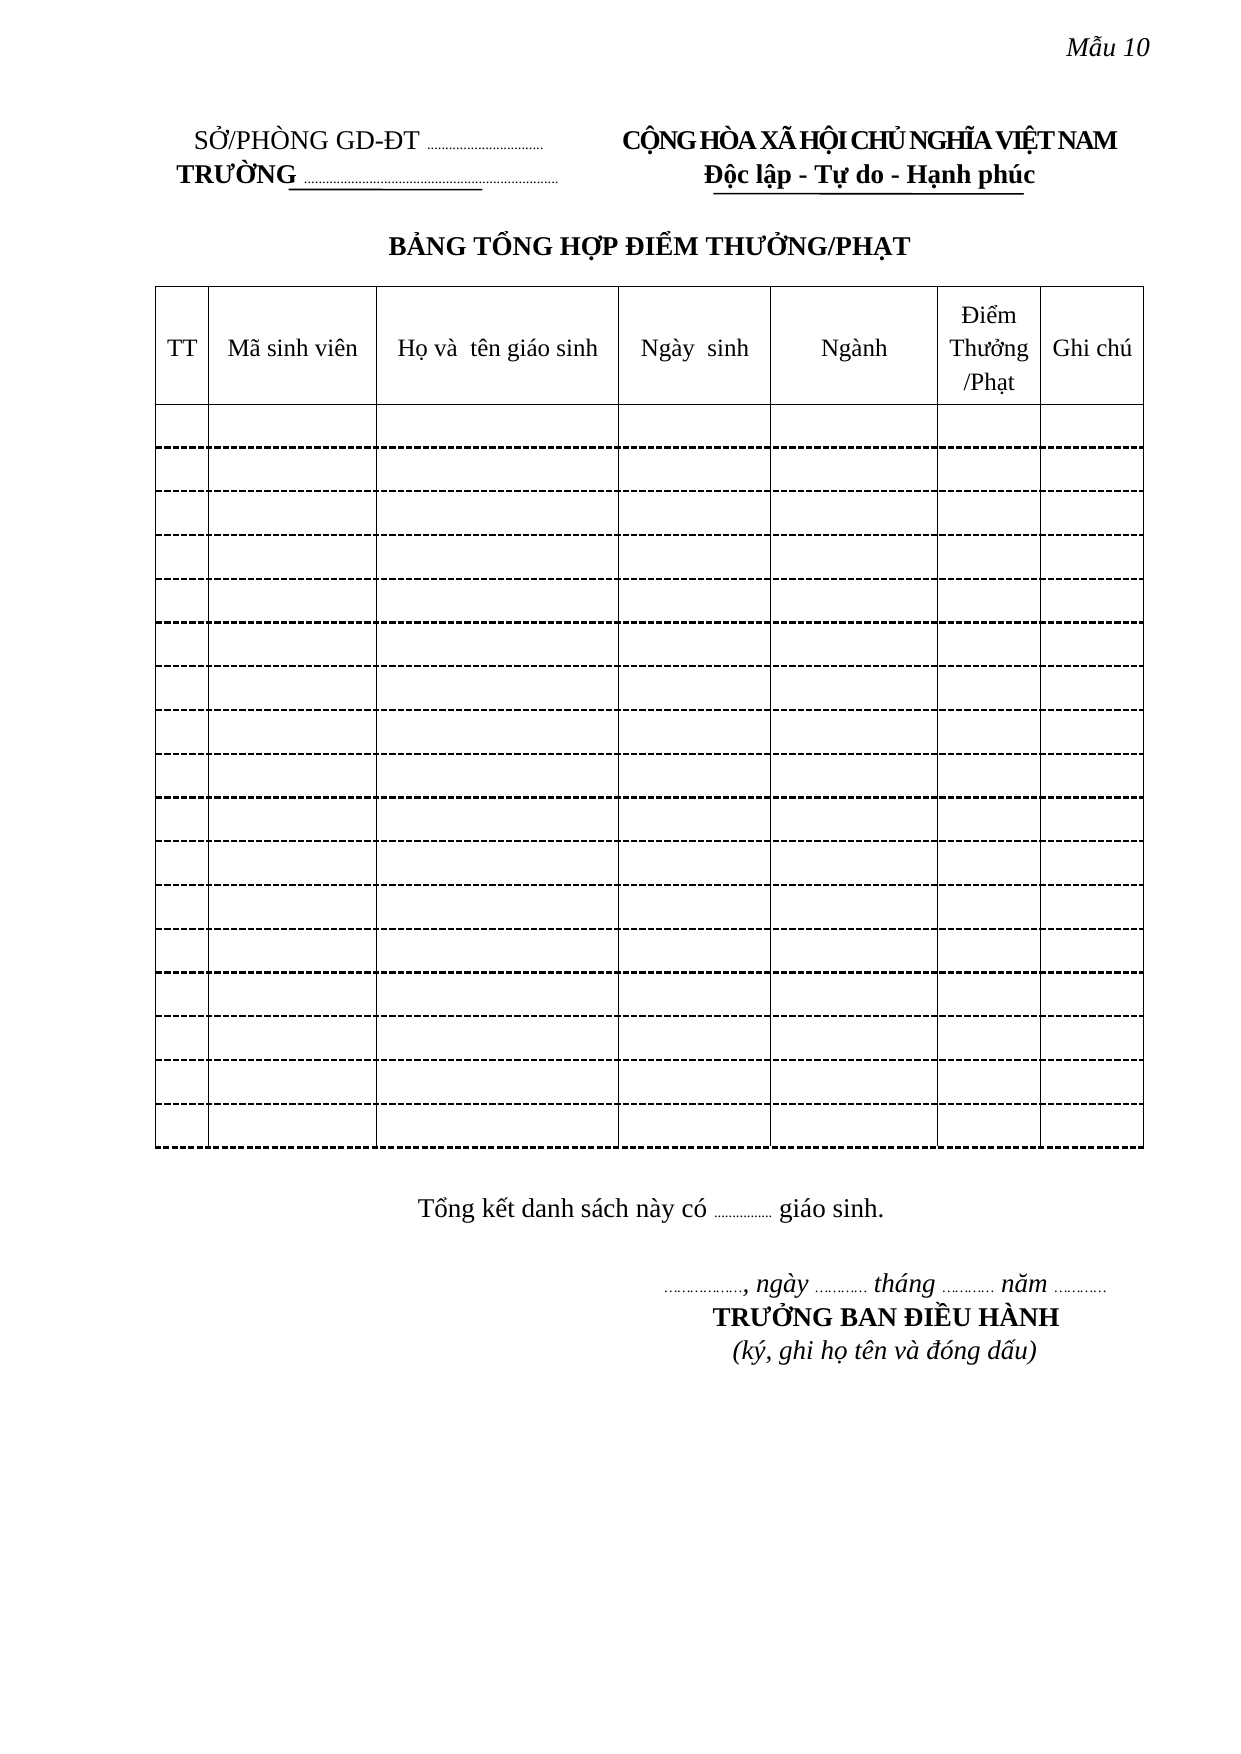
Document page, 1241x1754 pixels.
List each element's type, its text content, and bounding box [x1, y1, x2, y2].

table_cell [619, 1059, 770, 1103]
table_cell [771, 1059, 937, 1103]
table_cell [619, 446, 770, 490]
table_cell [771, 621, 937, 665]
table_cell [156, 490, 208, 534]
table_cell [1041, 840, 1143, 884]
table_cell [209, 709, 376, 753]
table_cell [619, 753, 770, 796]
table_cell [619, 490, 770, 534]
table_cell [156, 709, 208, 753]
table_cell [156, 884, 208, 928]
table_cell [619, 665, 770, 709]
table_cell [209, 665, 376, 709]
table_cell [619, 796, 770, 840]
table_cell [938, 753, 1040, 796]
table_cell [377, 534, 618, 578]
table_cell [1041, 884, 1143, 928]
table_cell [771, 578, 937, 621]
table_cell [771, 1015, 937, 1059]
table_cell [1041, 1103, 1143, 1146]
table_cell [156, 1015, 208, 1059]
table_cell [1041, 534, 1143, 578]
table_cell [156, 534, 208, 578]
table_cell [938, 534, 1040, 578]
table_cell [619, 578, 770, 621]
table_cell [938, 405, 1040, 446]
table_cell [156, 753, 208, 796]
table_cell [156, 578, 208, 621]
text ………………, ngày ………… tháng ………… năm ………… TRƯỞNG BAN ĐIỀU HÀNH (ký, ghi họ tên và đóng dấu) [177, 1265, 1122, 1365]
table_cell [619, 840, 770, 884]
table_cell [209, 796, 376, 840]
table_header Ghi chú [1041, 287, 1143, 404]
table_cell [209, 1059, 376, 1103]
table_cell [377, 1103, 618, 1146]
table_cell [209, 971, 376, 1015]
table_cell [377, 621, 618, 665]
table_cell [619, 621, 770, 665]
table_header TT [156, 287, 208, 404]
table_cell [1041, 709, 1143, 753]
table_cell [209, 884, 376, 928]
table_cell [1041, 971, 1143, 1015]
table_cell [619, 405, 770, 446]
table_cell [938, 665, 1040, 709]
table_cell [619, 928, 770, 971]
table_cell [156, 1059, 208, 1103]
table_cell [1041, 490, 1143, 534]
table_cell [377, 405, 618, 446]
table_cell [938, 884, 1040, 928]
table_cell [771, 753, 937, 796]
table_cell [938, 446, 1040, 490]
table_cell [377, 840, 618, 884]
table_cell [1041, 1015, 1143, 1059]
table_cell [377, 928, 618, 971]
table_cell [771, 665, 937, 709]
table_cell [1041, 796, 1143, 840]
table_cell [938, 490, 1040, 534]
table_cell [209, 753, 376, 796]
table_cell [156, 665, 208, 709]
table_cell [938, 709, 1040, 753]
table_header Ngày sinh [619, 287, 770, 404]
table_cell [938, 1059, 1040, 1103]
table_cell [377, 709, 618, 753]
table_cell [1041, 578, 1143, 621]
table_cell [156, 840, 208, 884]
table_cell [209, 490, 376, 534]
table_cell [938, 578, 1040, 621]
table_cell [209, 578, 376, 621]
table_cell [619, 884, 770, 928]
table_cell [771, 446, 937, 490]
table_cell [771, 1103, 937, 1146]
table_cell [771, 796, 937, 840]
table_cell [619, 1015, 770, 1059]
table_cell [209, 1103, 376, 1146]
table_header Điểm Thưởng/Phạt [938, 287, 1040, 404]
table_header CỘNG HÒA XÃ HỘI CHỦ NGHĨA VIỆT NAM Độc lập - Tự do - Hạnh phúc [593, 118, 1157, 211]
table_cell [209, 840, 376, 884]
table_cell [619, 1103, 770, 1146]
table_cell [209, 534, 376, 578]
text Tổng kết danh sách này có ................ giáo sinh. [177, 1190, 1122, 1223]
table_cell [156, 796, 208, 840]
table_cell [1041, 621, 1143, 665]
table_cell [771, 534, 937, 578]
table_cell [619, 971, 770, 1015]
table_cell [1041, 1059, 1143, 1103]
table_cell [377, 578, 618, 621]
table_cell [377, 971, 618, 1015]
table_cell [771, 709, 937, 753]
table_cell [619, 709, 770, 753]
table_cell [771, 405, 937, 446]
table_cell [209, 405, 376, 446]
table_cell [938, 840, 1040, 884]
table_cell [156, 621, 208, 665]
table_cell [156, 971, 208, 1015]
table_cell [1041, 753, 1143, 796]
table_cell [938, 796, 1040, 840]
table_cell [771, 884, 937, 928]
table_cell [1041, 405, 1143, 446]
table_cell [377, 446, 618, 490]
table_cell [377, 884, 618, 928]
table_cell [1041, 446, 1143, 490]
table_cell [1041, 928, 1143, 971]
table_header Họ và tên giáo sinh [377, 287, 618, 404]
table_cell [938, 621, 1040, 665]
table_cell [938, 1015, 1040, 1059]
table_cell [619, 534, 770, 578]
table_header SỞ/PHÒNG GD-ĐT ................................ TRƯỜNG ...................................................................... [143, 118, 592, 211]
table_cell [771, 971, 937, 1015]
table_cell [156, 405, 208, 446]
table_cell [156, 1103, 208, 1146]
table_cell [209, 621, 376, 665]
table_cell [377, 753, 618, 796]
table_cell [156, 928, 208, 971]
table_cell [938, 1103, 1040, 1146]
table_cell [938, 971, 1040, 1015]
table_cell [771, 928, 937, 971]
table_cell [1041, 665, 1143, 709]
table_cell [938, 928, 1040, 971]
table_cell [377, 1015, 618, 1059]
table_header Ngành [771, 287, 937, 404]
table_header Mã sinh viên [209, 287, 376, 404]
table_cell [209, 446, 376, 490]
table_cell [771, 490, 937, 534]
table_cell [377, 1059, 618, 1103]
subtitle BẢNG TỔNG HỢP ĐIỂM THƯỞNG/PHẠT [177, 223, 1122, 261]
table_cell [156, 446, 208, 490]
table_cell [209, 928, 376, 971]
table_cell [377, 490, 618, 534]
table_cell [377, 796, 618, 840]
table_cell [377, 665, 618, 709]
table_cell [209, 1015, 376, 1059]
table_cell [771, 840, 937, 884]
